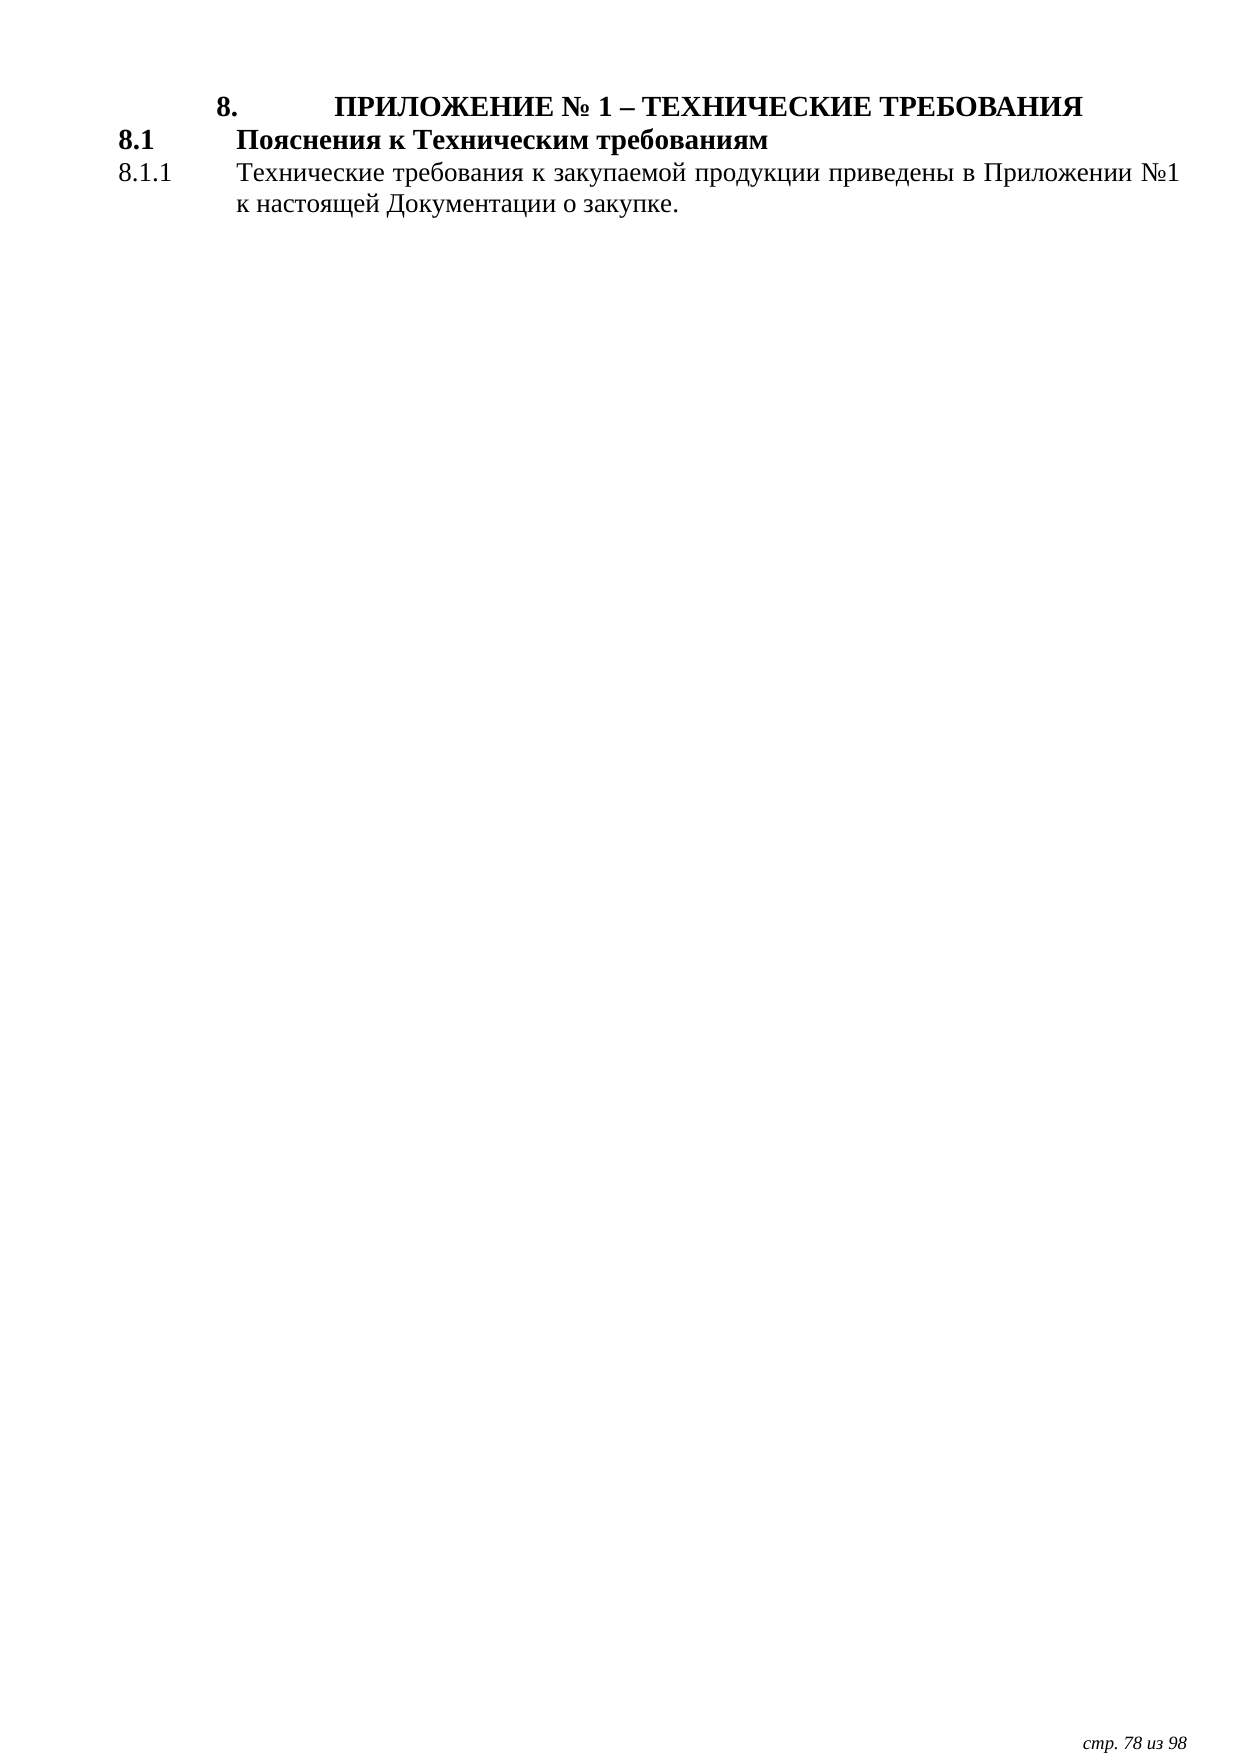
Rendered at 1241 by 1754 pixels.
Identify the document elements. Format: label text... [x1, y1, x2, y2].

list Технические требования к закупаемой продукции приведены в Приложении №1 к настоящей Документации о закупке. [118, 156, 1181, 218]
subtitle ПРИЛОЖЕНИЕ № 1 – ТЕХНИЧЕСКИЕ ТРЕБОВАНИЯ [118, 89, 1181, 122]
subtitle Пояснения к Техническим требованиям [118, 122, 1181, 156]
